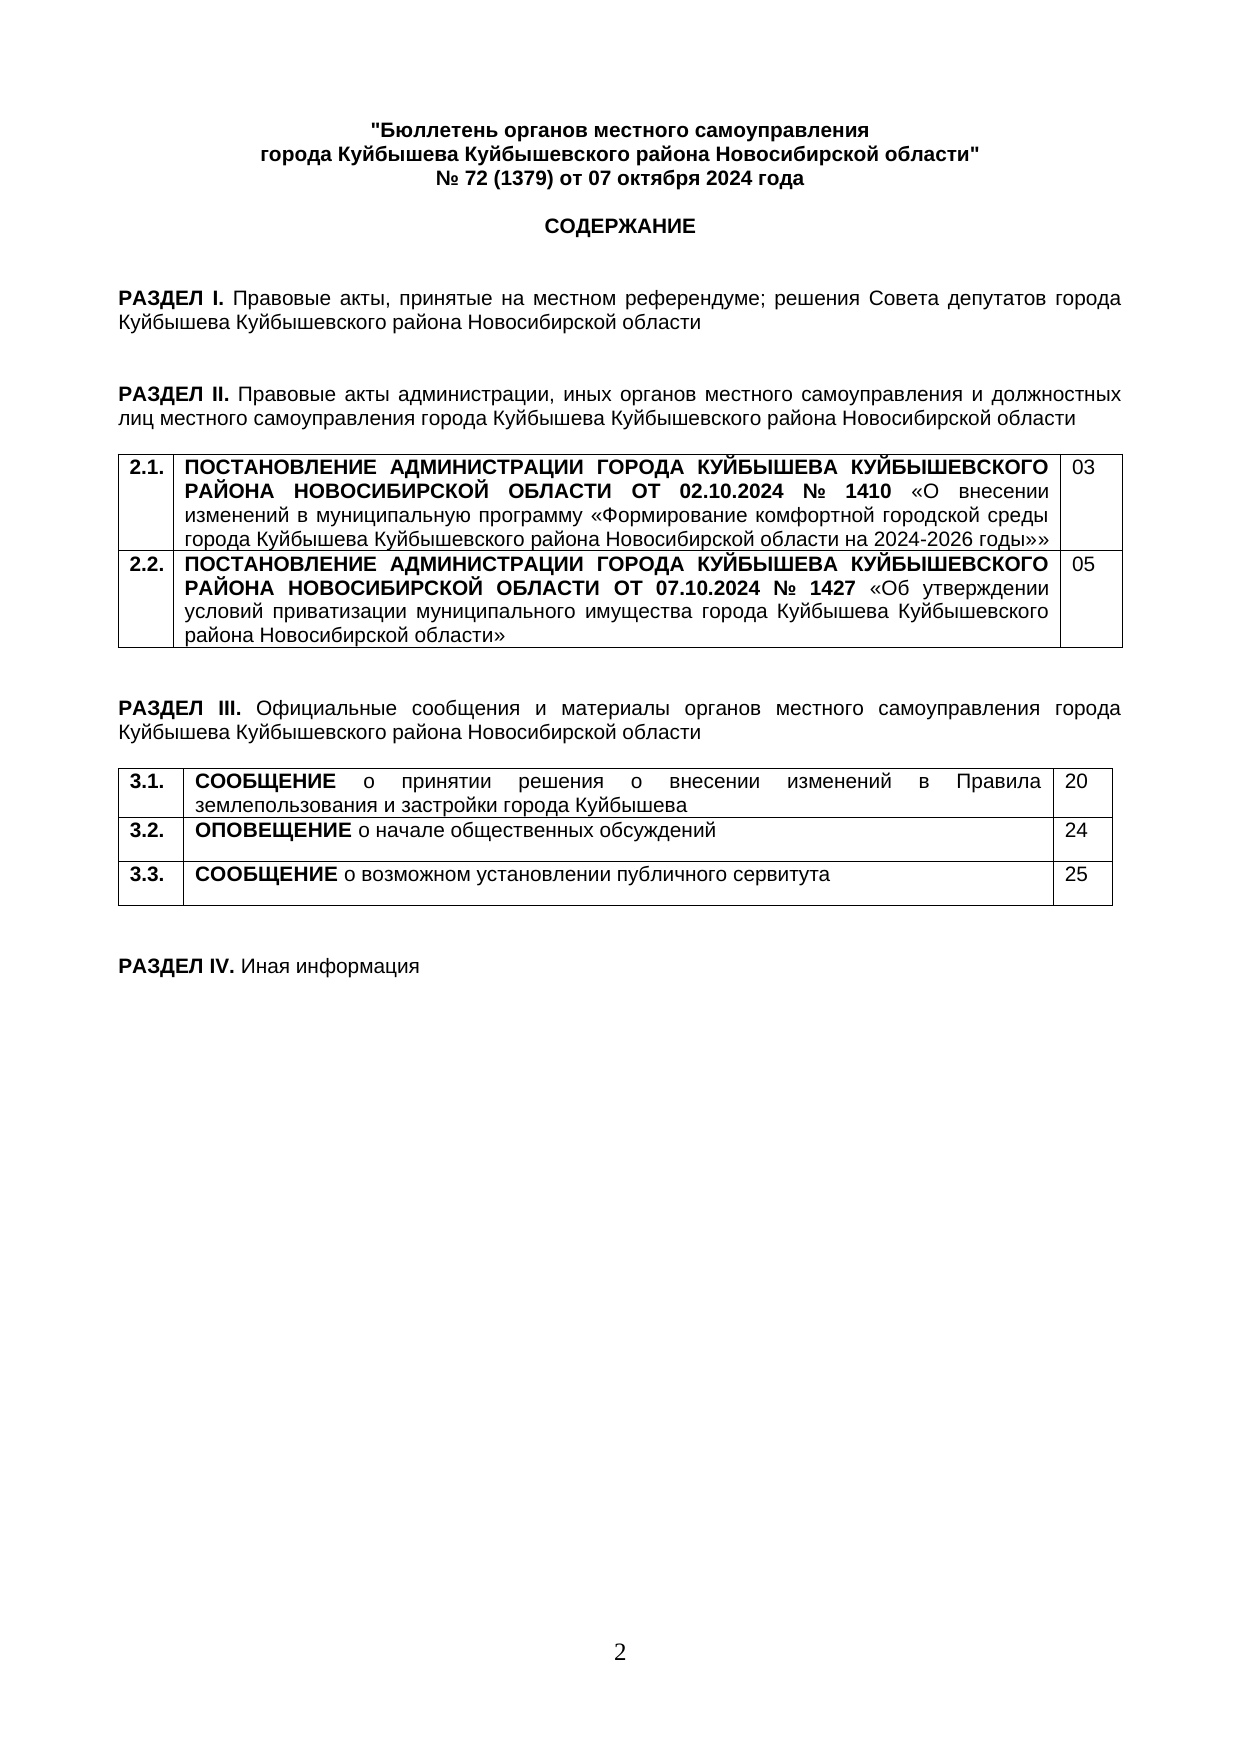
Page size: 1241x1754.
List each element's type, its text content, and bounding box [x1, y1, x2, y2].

text РАЗДЕЛ I. Правовые акты, принятые на местном референдуме; решения Совета депутатов города Куйбышева Куйбышевского района Новосибирской области [118, 286, 1122, 334]
table_header 03 [1061, 455, 1122, 550]
text РАЗДЕЛ II. Правовые акты администрации, иных органов местного самоуправления и должностных лиц местного самоуправления города Куйбышева Куйбышевского района Новосибирской области [118, 382, 1122, 429]
text "Бюллетень органов местного самоуправления [118, 118, 1122, 142]
text СОДЕРЖАНИЕ [118, 214, 1122, 238]
table_cell СООБЩЕНИЕ о возможном установлении публичного сервитута [184, 862, 1053, 905]
table_cell ОПОВЕЩЕНИЕ о начале общественных обсуждений [184, 818, 1053, 861]
table_cell 05 [1061, 551, 1122, 647]
table_cell 24 [1054, 818, 1112, 861]
table_cell 25 [1054, 862, 1112, 905]
table_header ПОСТАНОВЛЕНИЕ АДМИНИСТРАЦИИ ГОРОДА КУЙБЫШЕВА КУЙБЫШЕВСКОГО РАЙОНА НОВОСИБИРСКОЙ ОБЛАСТИ ОТ 02.10.2024 № 1410 «О внесении изменений в муниципальную программу «Формирование комфортной городской среды города Куйбышева Куйбышевского района Новосибирской области на 2024-2026 годы»» [174, 455, 1060, 550]
text РАЗДЕЛ IV. Иная информация [118, 954, 1122, 978]
table_cell ПОСТАНОВЛЕНИЕ АДМИНИСТРАЦИИ ГОРОДА КУЙБЫШЕВА КУЙБЫШЕВСКОГО РАЙОНА НОВОСИБИРСКОЙ ОБЛАСТИ ОТ 07.10.2024 № 1427 «Об утверждении условий приватизации муниципального имущества города Куйбышева Куйбышевского района Новосибирской области» [174, 551, 1060, 647]
table_header СООБЩЕНИЕ о принятии решения о внесении изменений в Правила землепользования и застройки города Куйбышева [184, 769, 1053, 817]
text № 72 (1379) от 07 октября 2024 года [118, 166, 1122, 190]
table_header 3.1. [119, 769, 183, 817]
table_cell 3.3. [119, 862, 183, 905]
table_header 2.1. [119, 455, 173, 550]
text РАЗДЕЛ III. Официальные сообщения и материалы органов местного самоуправления города Куйбышева Куйбышевского района Новосибирской области [118, 696, 1122, 744]
text города Куйбышева Куйбышевского района Новосибирской области" [118, 142, 1122, 166]
table_header 20 [1054, 769, 1112, 817]
table_cell 3.2. [119, 818, 183, 861]
table_cell 2.2. [119, 551, 173, 647]
